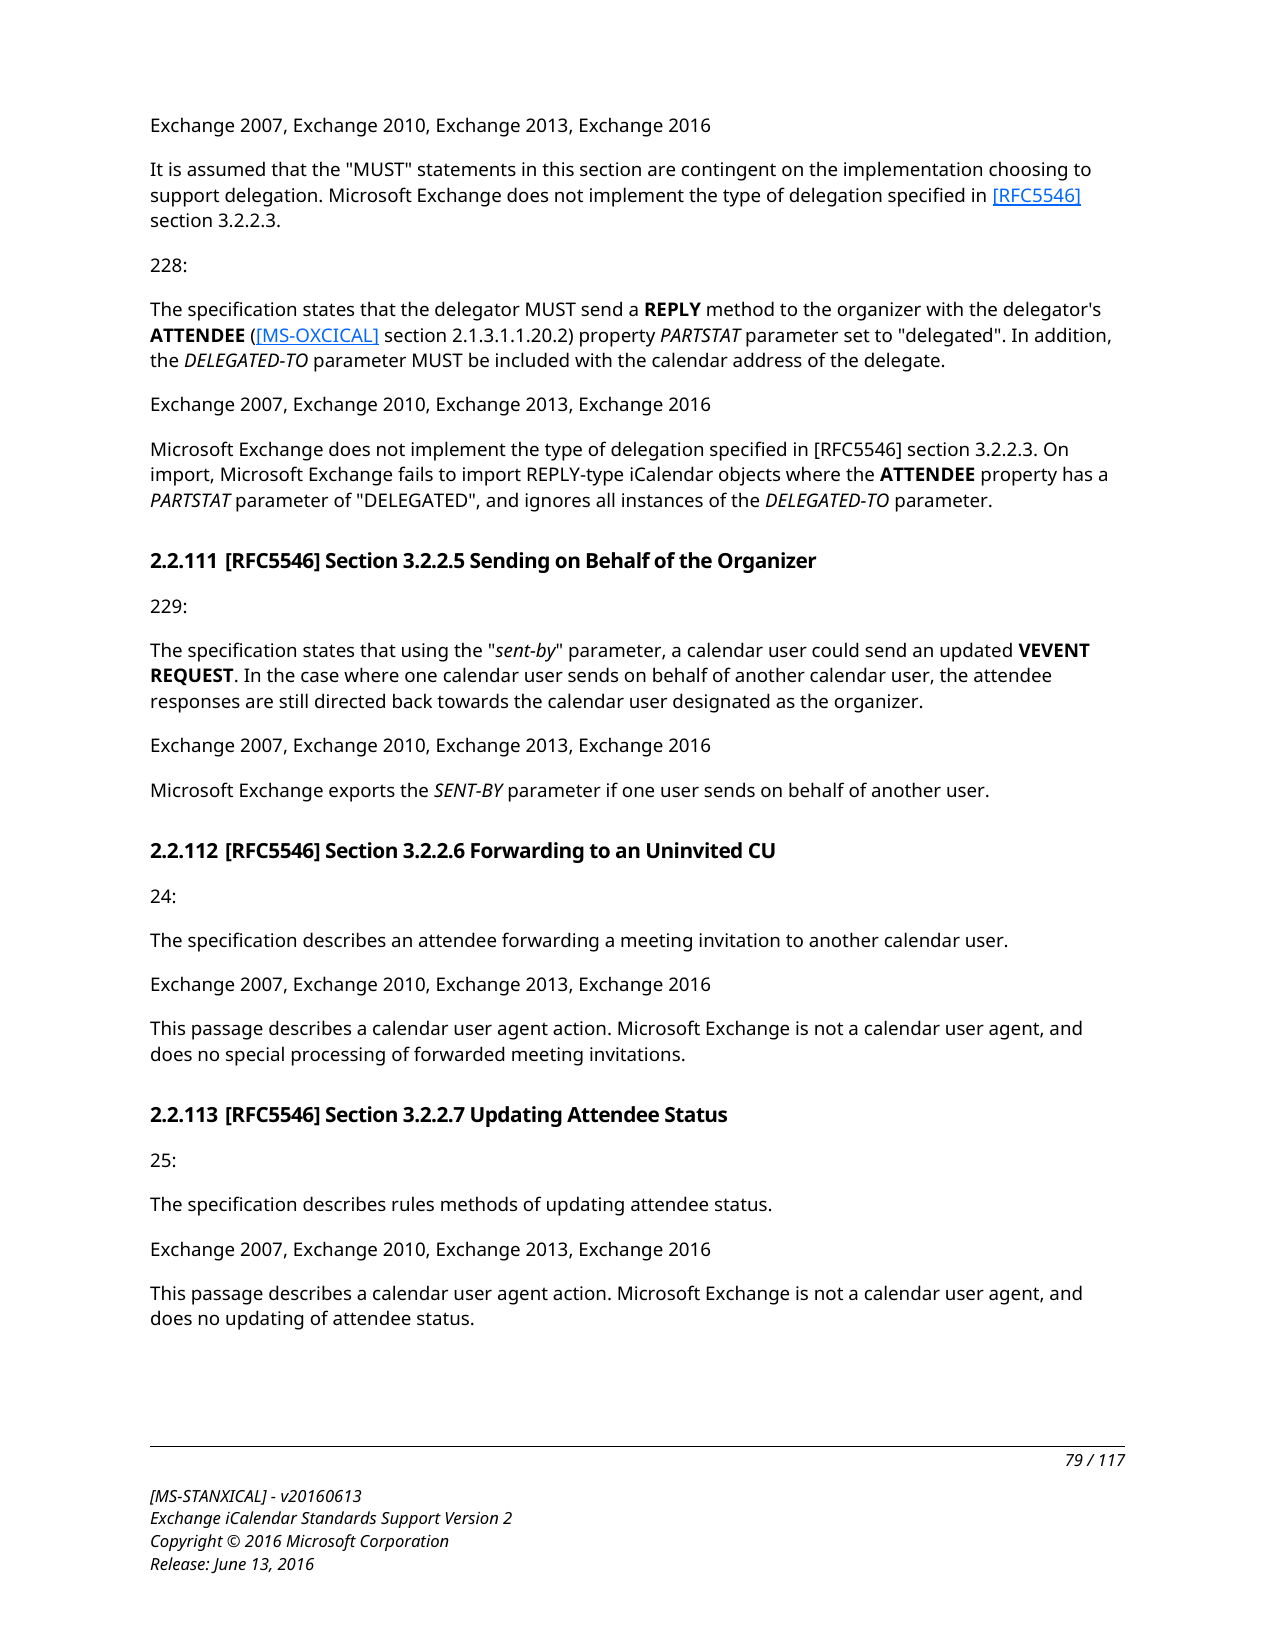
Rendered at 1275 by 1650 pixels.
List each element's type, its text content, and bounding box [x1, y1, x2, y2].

text Exchange 2007, Exchange 2010, Exchange 2013, Exchange 2016 [150, 733, 1125, 758]
text The specification states that using the "sent-by" parameter, a calendar user could send an updated VEVENT REQUEST. In the case where one calendar user sends on behalf of another calendar user, the attendee responses are still directed back towards the calendar user designated as the organizer. [150, 637, 1125, 714]
text The specification describes rules methods of updating attendee status. [150, 1192, 1125, 1217]
subtitle [RFC5546] Section 3.2.2.6 Forwarding to an Uninvited CU [150, 836, 1125, 864]
text Microsoft Exchange exports the SENT-BY parameter if one user sends on behalf of another user. [150, 777, 1125, 802]
text Exchange 2007, Exchange 2010, Exchange 2013, Exchange 2016 [150, 112, 1125, 138]
text This passage describes a calendar user agent action. Microsoft Exchange is not a calendar user agent, and does no special processing of forwarded meeting invitations. [150, 1016, 1125, 1067]
text V0228: [150, 252, 1125, 278]
text The specification describes an attendee forwarding a meeting invitation to another calendar user. [150, 927, 1125, 953]
text C0025: [150, 1147, 1125, 1173]
text This passage describes a calendar user agent action. Microsoft Exchange is not a calendar user agent, and does no updating of attendee status. [150, 1280, 1125, 1331]
subtitle [RFC5546] Section 3.2.2.7 Updating Attendee Status [150, 1100, 1125, 1128]
subtitle [RFC5546] Section 3.2.2.5 Sending on Behalf of the Organizer [150, 546, 1125, 574]
text Exchange 2007, Exchange 2010, Exchange 2013, Exchange 2016 [150, 1236, 1125, 1261]
text Exchange 2007, Exchange 2010, Exchange 2013, Exchange 2016 [150, 971, 1125, 997]
text C0024: [150, 883, 1125, 908]
text V0229: [150, 593, 1125, 618]
text Microsoft Exchange does not implement the type of delegation specified in [RFC5546] section 3.2.2.3. On import, Microsoft Exchange fails to import REPLY-type iCalendar objects where the ATTENDEE property has a PARTSTAT parameter of "DELEGATED", and ignores all instances of the DELEGATED-TO parameter. [150, 436, 1125, 512]
text It is assumed that the "MUST" statements in this section are contingent on the implementation choosing to support delegation. Microsoft Exchange does not implement the type of delegation specified in [RFC5546] section 3.2.2.3. [150, 157, 1125, 233]
text The specification states that the delegator MUST send a REPLY method to the organizer with the delegator's ATTENDEE ([MS-OXCICAL] section 2.1.3.1.1.20.2) property PARTSTAT parameter set to "delegated". In addition, the DELEGATED-TO parameter MUST be included with the calendar address of the delegate. [150, 296, 1125, 373]
text Exchange 2007, Exchange 2010, Exchange 2013, Exchange 2016 [150, 392, 1125, 417]
